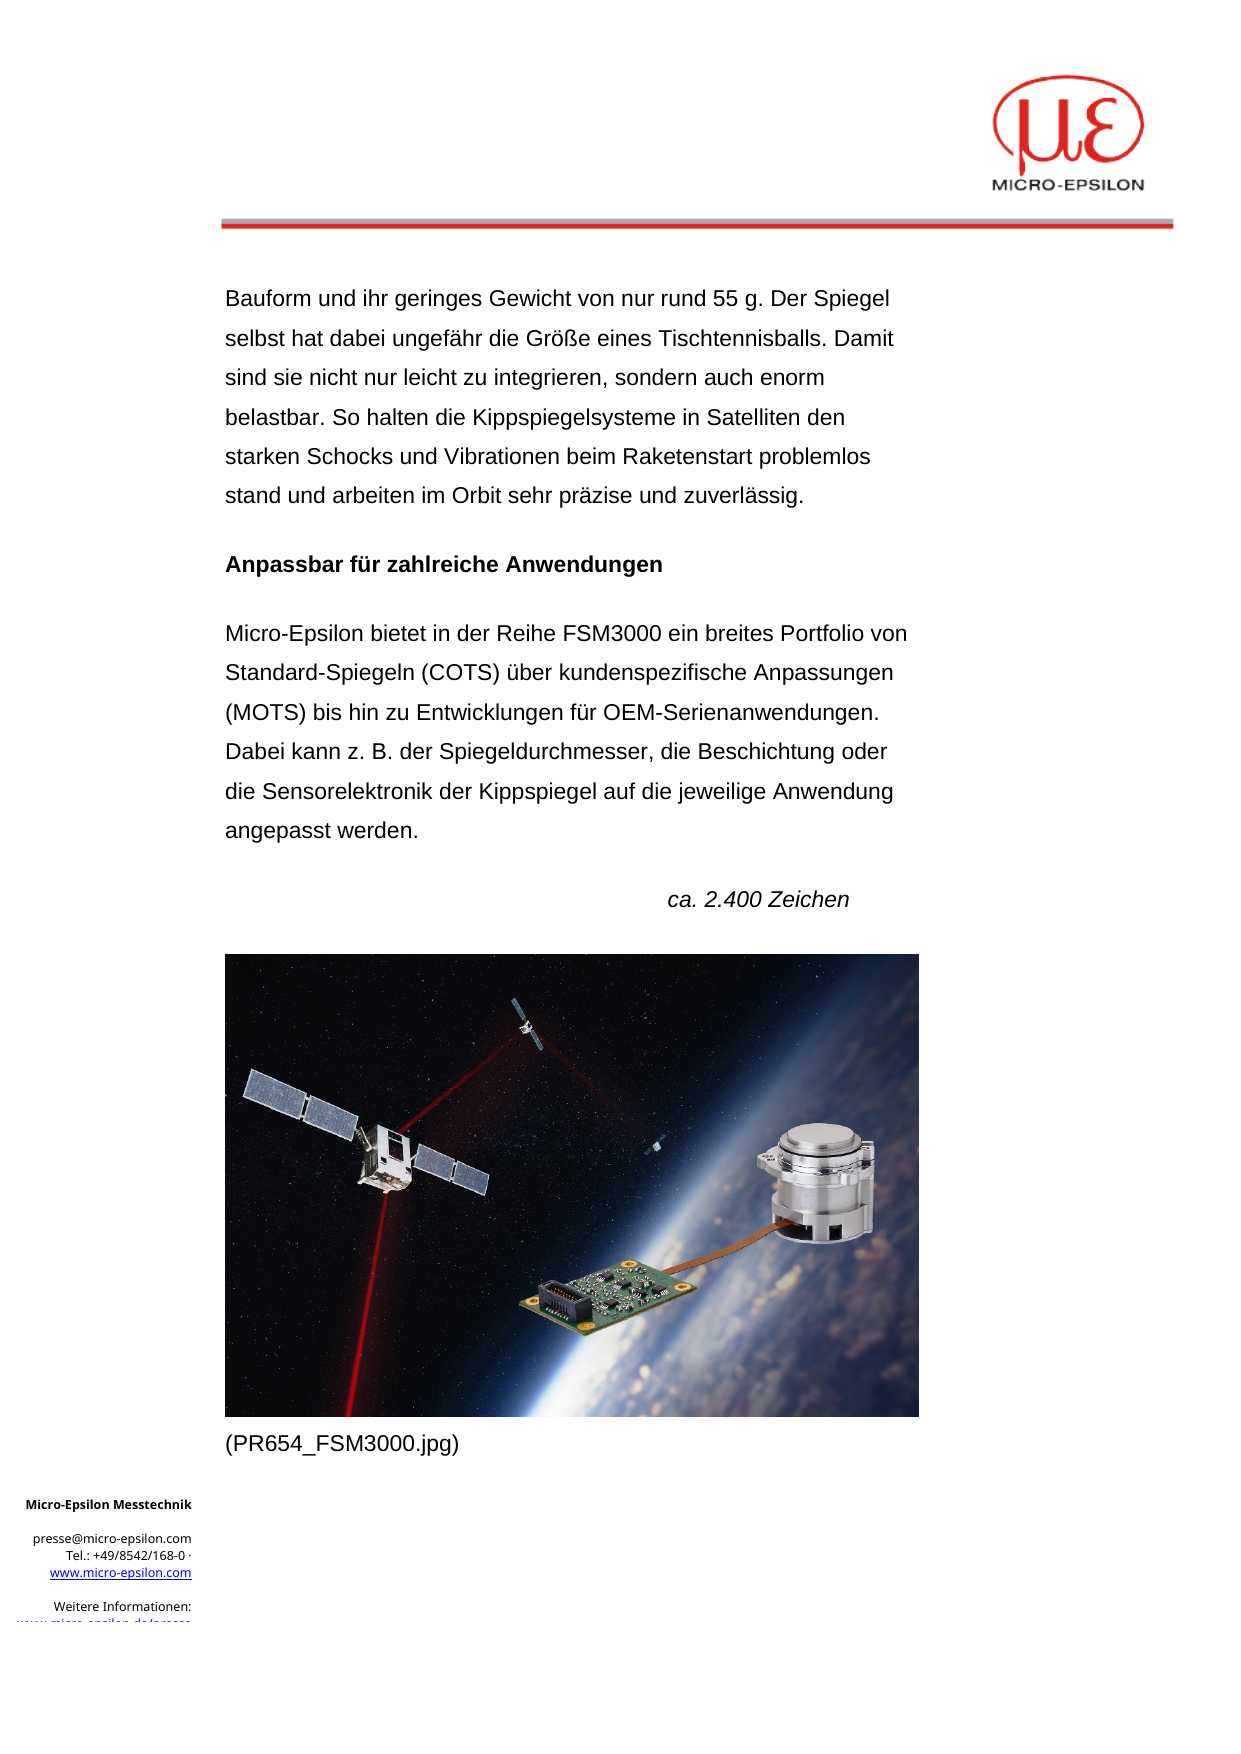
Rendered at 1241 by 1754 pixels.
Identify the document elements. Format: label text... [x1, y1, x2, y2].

text Anpassbar für zahlreiche Anwendungen [225, 551, 919, 577]
text Bauform und ihr geringes Gewicht von nur rund 55 g. Der Spiegel selbst hat dabei ungefähr die Größe eines Tischtennisballs. Damit sind sie nicht nur leicht zu integrieren, sondern auch enorm belastbar. So halten die Kippspiegelsysteme in Satelliten den starken Schocks und Vibrationen beim Raketenstart problemlos stand und arbeiten im Orbit sehr präzise und zuverlässig. [225, 285, 919, 509]
text (PR654_FSM3000.jpg) [225, 1417, 919, 1456]
text ca. 2.400 Zeichen [594, 886, 919, 912]
picture [225, 954, 919, 1417]
text Micro-Epsilon bietet in der Reihe FSM3000 ein breites Portfolio von Standard-Spiegeln (COTS) über kundenspezifische Anpassungen (MOTS) bis hin zu Entwicklungen für OEM-Serienanwendungen. Dabei kann z. B. der Spiegeldurchmesser, die Beschichtung oder die Sensorelektronik der Kippspiegel auf die jeweilige Anwendung angepasst werden. [225, 620, 919, 843]
